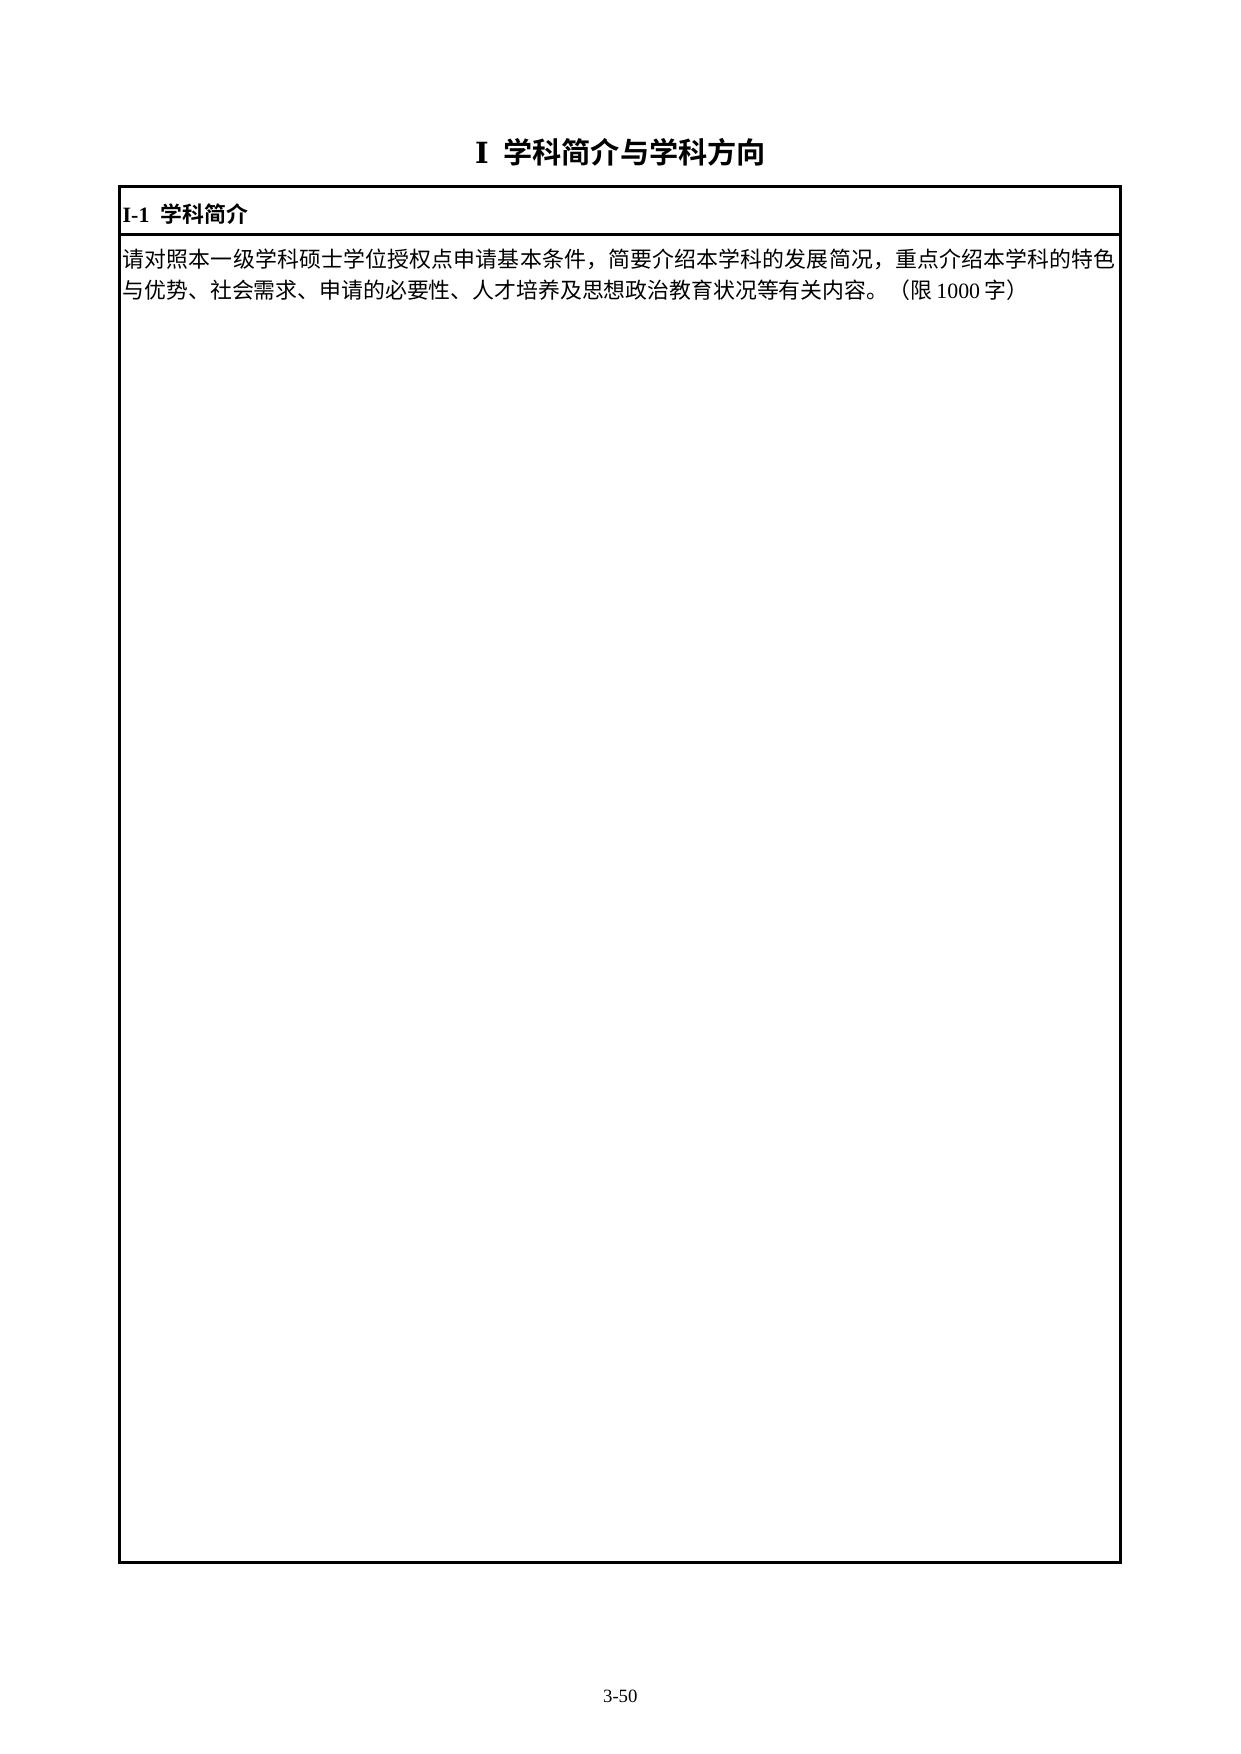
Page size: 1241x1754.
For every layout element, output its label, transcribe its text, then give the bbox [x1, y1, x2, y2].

table_cell 请对照本一级学科硕士学位授权点申请基本条件，简要介绍本学科的发展简况，重点介绍本学科的特色与优势、社会需求、申请的必要性、人才培养及思想政治教育状况等有关内容。（限1000字） [121, 236, 1119, 1561]
table_header I-1 学科简介 [121, 188, 1119, 232]
text Ⅰ 学科简介与学科方向 [130, 130, 1110, 172]
